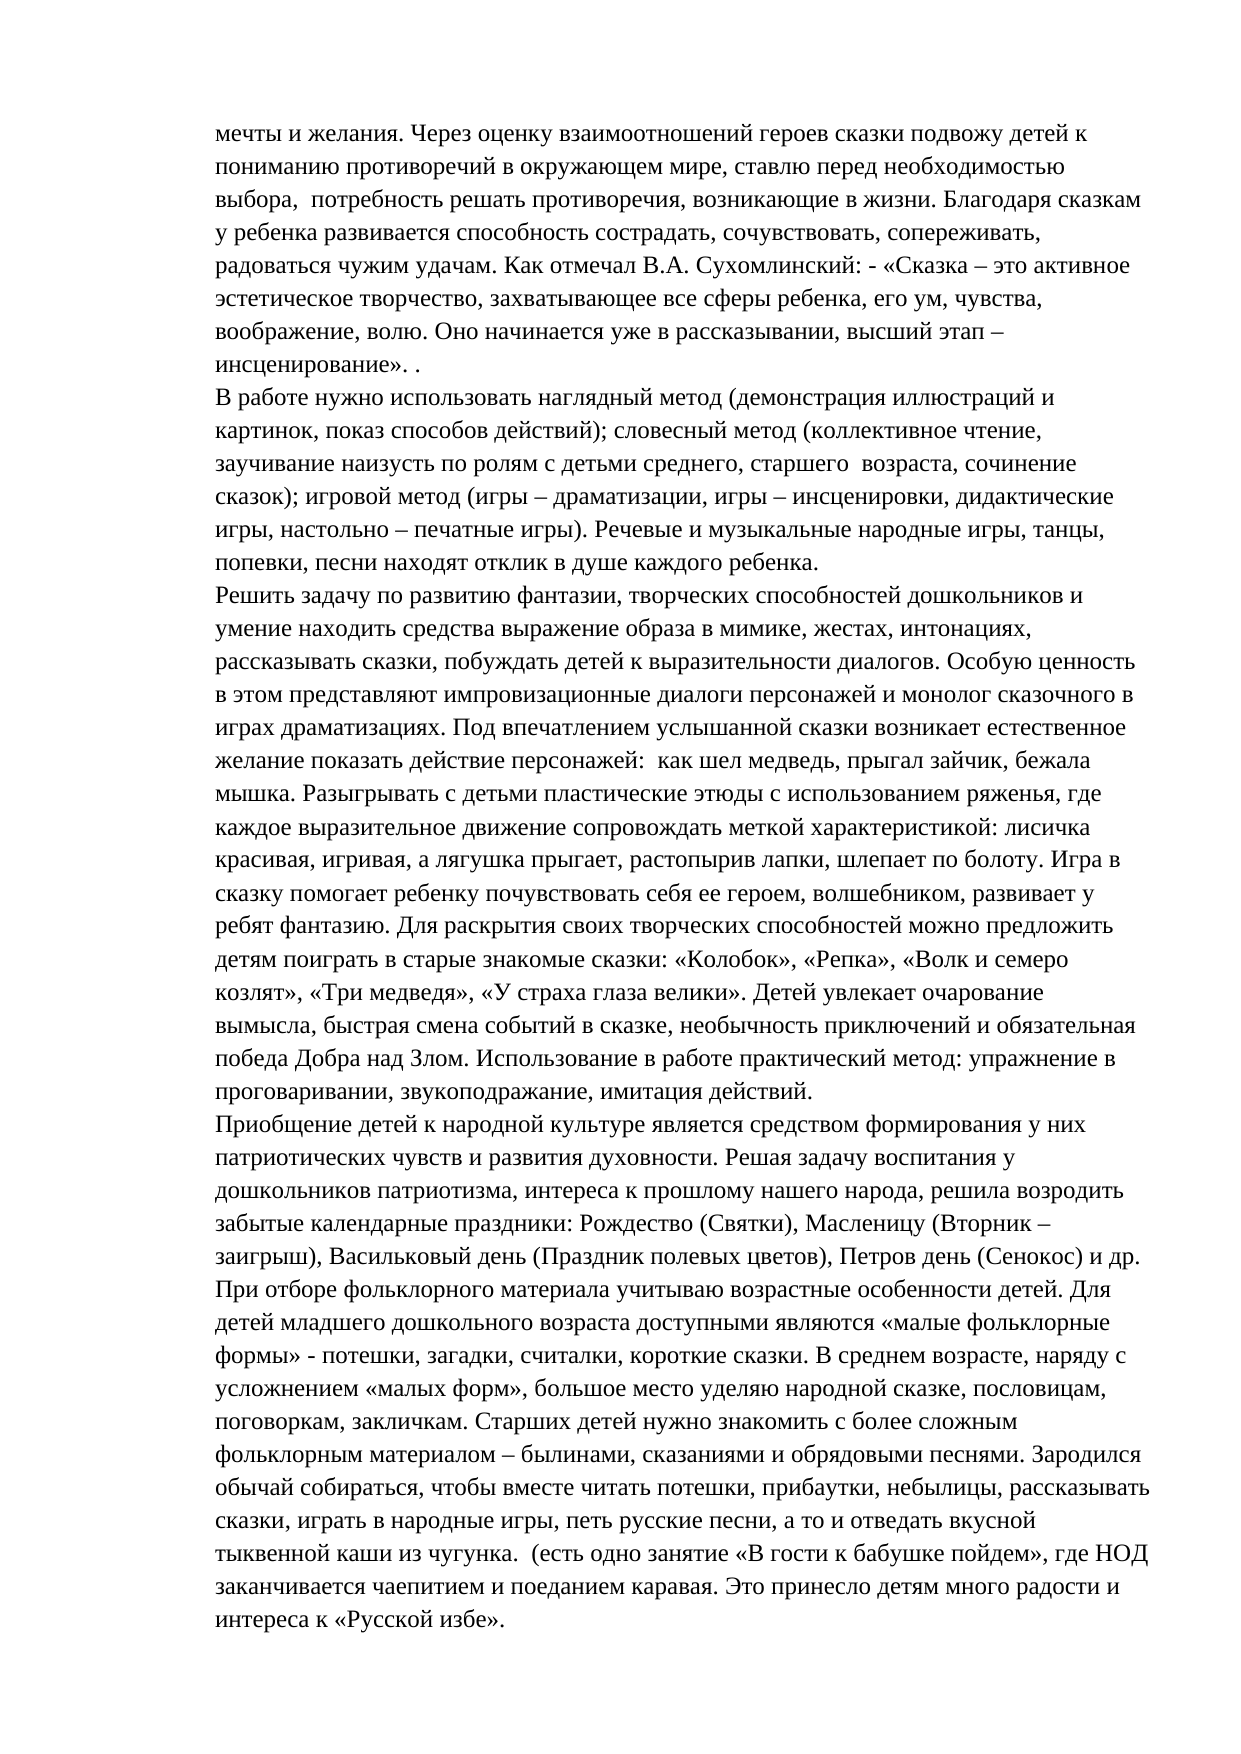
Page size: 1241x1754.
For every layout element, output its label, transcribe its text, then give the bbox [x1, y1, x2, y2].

text При отборе фольклорного материала учитываю возрастные особенности детей. Для детей младшего дошкольного возраста доступными являются «малые фольклорные формы» - потешки, загадки, считалки, короткие сказки. В среднем возрасте, наряду с усложнением «малых форм», большое место уделяю народной сказке, пословицам, поговоркам, закличкам. Старших детей нужно знакомить с более сложным фольклорным материалом – былинами, сказаниями и обрядовыми песнями. Зародился обычай собираться, чтобы вместе читать потешки, прибаутки, небылицы, рассказывать сказки, играть в народные игры, петь русские песни, а то и отведать вкусной тыквенной каши из чугунка. (есть одно занятие «В гости к бабушке пойдем», где НОД заканчивается чаепитием и поеданием каравая. Это принесло детям много радости и интереса к «Русской избе». [215, 1274, 1152, 1633]
text Решить задачу по развитию фантазии, творческих способностей дошкольников и умение находить средства выражение образа в мимике, жестах, интонациях, рассказывать сказки, побуждать детей к выразительности диалогов. Особую ценность в этом представляют импровизационные диалоги персонажей и монолог сказочного в играх драматизациях. Под впечатлением услышанной сказки возникает естественное желание показать действие персонажей: как шел медведь, прыгал зайчик, бежала мышка. Разыгрывать с детьми пластические этюды с использованием ряженья, где каждое выразительное движение сопровождать меткой характеристикой: лисичка красивая, игривая, а лягушка прыгает, растопырив лапки, шлепает по болоту. Игра в сказку помогает ребенку почувствовать себя ее героем, волшебником, развивает у ребят фантазию. Для раскрытия своих творческих способностей можно предложить детям поиграть в старые знакомые сказки: «Колобок», «Репка», «Волк и семеро козлят», «Три медведя», «У страха глаза велики». Детей увлекает очарование вымысла, быстрая смена событий в сказке, необычность приключений и обязательная победа Добра над Злом. Использование в работе практический метод: упражнение в проговаривании, звукоподражание, имитация действий. [215, 580, 1152, 1104]
text Приобщение детей к народной культуре является средством формирования у них патриотических чувств и развития духовности. Решая задачу воспитания у дошкольников патриотизма, интереса к прошлому нашего народа, решила возродить забытые календарные праздники: Рождество (Святки), Масленицу (Вторник – заигрыш), Васильковый день (Праздник полевых цветов), Петров день (Сенокос) и др. [215, 1109, 1152, 1269]
text В работе нужно использовать наглядный метод (демонстрация иллюстраций и картинок, показ способов действий); словесный метод (коллективное чтение, заучивание наизусть по ролям с детьми среднего, старшего возраста, сочинение сказок); игровой метод (игры – драматизации, игры – инсценировки, дидактические игры, настольно – печатные игры). Речевые и музыкальные народные игры, танцы, попевки, песни находят отклик в душе каждого ребенка. [215, 382, 1152, 576]
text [215, 118, 1152, 378]
